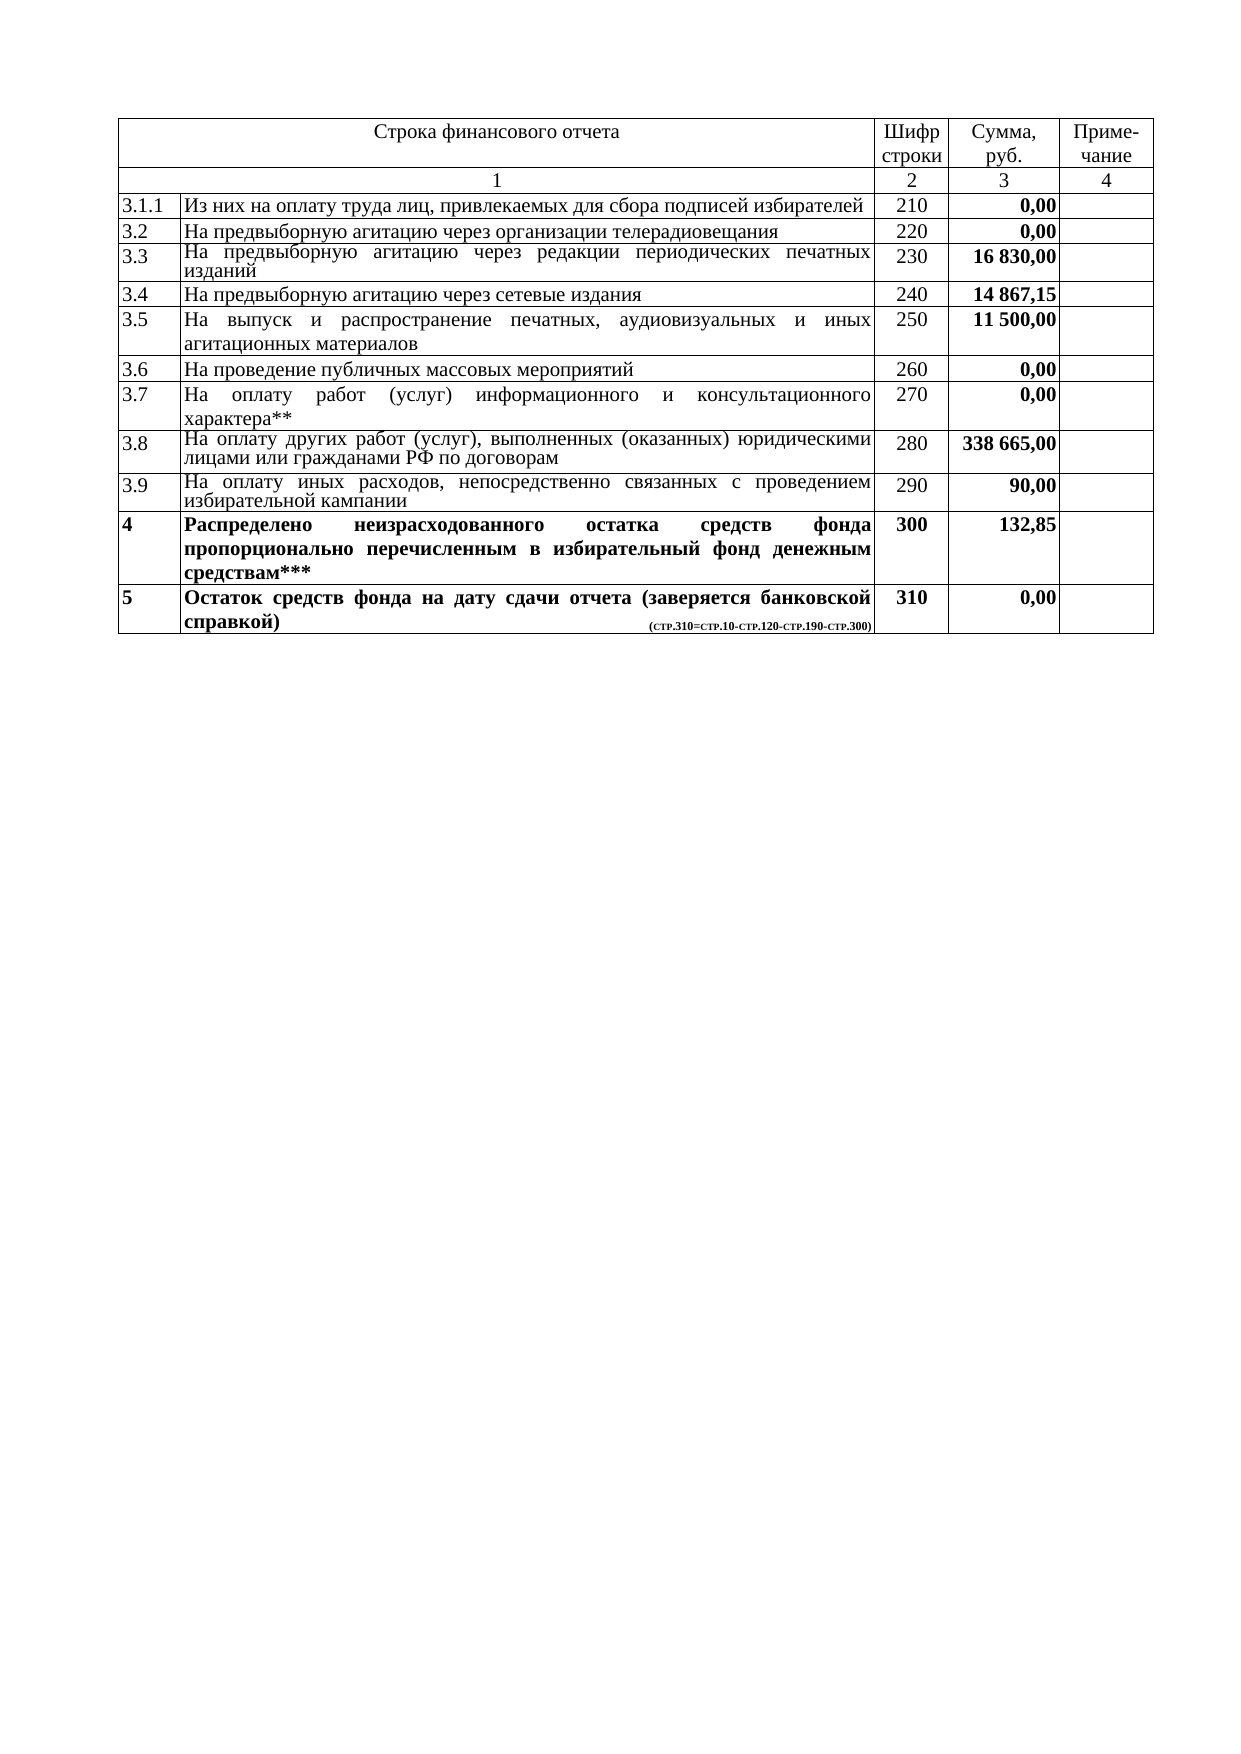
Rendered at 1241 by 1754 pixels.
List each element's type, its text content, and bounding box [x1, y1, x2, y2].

table_cell 3.7 [119, 382, 180, 430]
table_cell 3.9 [119, 474, 180, 511]
table_cell На оплату других работ (услуг), выполненных (оказанных) юридическими лицами или гражданами РФ по договорам [181, 431, 874, 472]
table_header Приме- чание [1060, 119, 1153, 167]
table_cell 11 500,00 [949, 307, 1059, 355]
table_cell 230 [875, 244, 948, 281]
table_cell 4 [119, 512, 180, 584]
table_cell 5 [119, 585, 180, 633]
table_cell [1060, 307, 1153, 355]
table_cell 310 [875, 585, 948, 633]
table_cell 0,00 [949, 382, 1059, 430]
table_cell На предвыборную агитацию через редакции периодических печатных изданий [181, 244, 874, 281]
table_header Строка финансового отчета [119, 119, 874, 167]
table_cell 0,00 [949, 356, 1059, 381]
table_cell 0,00 [949, 194, 1059, 217]
table_cell 210 [875, 194, 948, 217]
table_cell 132,85 [949, 512, 1059, 584]
table_cell [1060, 219, 1153, 243]
table_cell 16 830,00 [949, 244, 1059, 281]
table_cell [1060, 244, 1153, 281]
table_cell [1060, 474, 1153, 511]
table_cell [1060, 356, 1153, 381]
table_cell На проведение публичных массовых мероприятий [181, 356, 874, 381]
table_cell 1 [119, 168, 874, 192]
table_cell [1060, 512, 1153, 584]
table_header Шифр строки [875, 119, 948, 167]
table_cell 3.4 [119, 282, 180, 306]
table_cell 2 [875, 168, 948, 192]
table_cell 3.6 [119, 356, 180, 381]
table_cell 3.1.1 [119, 194, 180, 217]
table_cell На оплату иных расходов, непосредственно связанных с проведением избирательной кампании [181, 474, 874, 511]
table_cell 3.5 [119, 307, 180, 355]
table_cell [1060, 382, 1153, 430]
table_cell На оплату работ (услуг) информационного и консультационного характера** [181, 382, 874, 430]
table_cell 220 [875, 219, 948, 243]
table_cell 4 [1060, 168, 1153, 192]
table_cell На выпуск и распространение печатных, аудиовизуальных и иных агитационных материалов [181, 307, 874, 355]
table_cell [1060, 585, 1153, 633]
table_cell Распределено неизрасходованного остатка средств фонда пропорционально перечисленным в избирательный фонд денежным средствам*** [181, 512, 874, 584]
table_cell 338 665,00 [949, 431, 1059, 472]
table_cell [1060, 282, 1153, 306]
table_cell 3.3 [119, 244, 180, 281]
table_cell [1060, 431, 1153, 472]
table_cell 14 867,15 [949, 282, 1059, 306]
table_cell 300 [875, 512, 948, 584]
table_cell 240 [875, 282, 948, 306]
table_cell 290 [875, 474, 948, 511]
table_cell 0,00 [949, 219, 1059, 243]
table_cell На предвыборную агитацию через сетевые издания [181, 282, 874, 306]
table_cell На предвыборную агитацию через организации телерадиовещания [181, 219, 874, 243]
table_cell Остаток средств фонда на дату сдачи отчета (заверяется банковской справкой) (стр.310=стр.10-стр.120-стр.190-стр.300) [181, 585, 874, 633]
table_cell 260 [875, 356, 948, 381]
table_header Сумма, руб. [949, 119, 1059, 167]
table_cell 3.2 [119, 219, 180, 243]
table_cell 3.8 [119, 431, 180, 472]
table_cell 250 [875, 307, 948, 355]
table_cell Из них на оплату труда лиц, привлекаемых для сбора подписей избирателей [181, 194, 874, 217]
table_cell 280 [875, 431, 948, 472]
table_cell 0,00 [949, 585, 1059, 633]
table_cell [1060, 194, 1153, 217]
table_cell 270 [875, 382, 948, 430]
table_cell 90,00 [949, 474, 1059, 511]
table_cell 3 [949, 168, 1059, 192]
